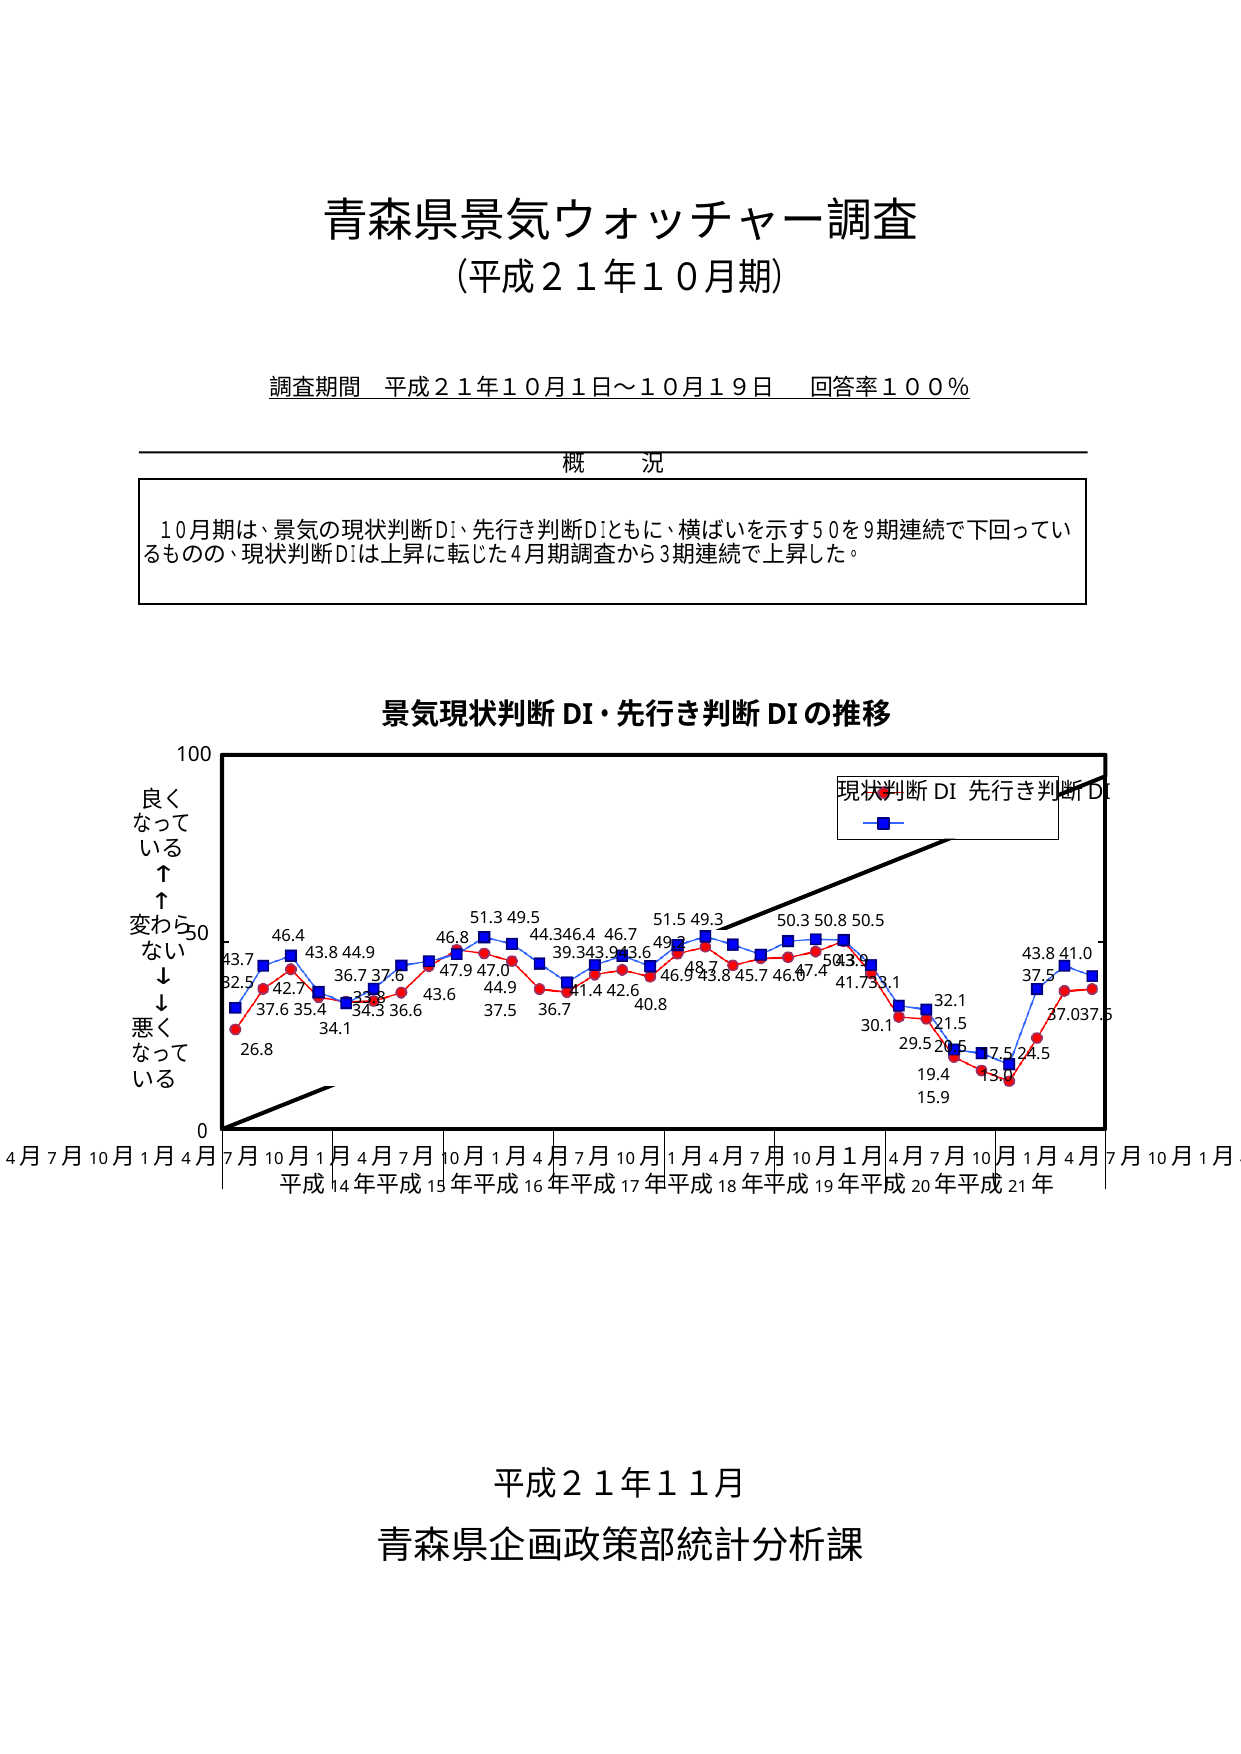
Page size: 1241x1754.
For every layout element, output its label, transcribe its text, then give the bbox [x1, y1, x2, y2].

text 調査期間 平成２１年１０月１日～１０月１９日 回答率１００％ [106, 371, 1133, 403]
picture [229, 990, 1098, 1087]
picture [229, 930, 277, 940]
picture [877, 786, 888, 799]
picture [302, 930, 1098, 941]
text ↓ 悪くなっている [132, 991, 192, 1094]
text ↑ [150, 864, 1134, 888]
picture [278, 930, 283, 940]
text 景気現状判断DI・先行き判断DIの推移 [381, 689, 1134, 734]
text 0 [197, 1116, 1134, 1144]
text ↑ 変わら [129, 889, 194, 940]
text 平成２１年１１月 [106, 1460, 1133, 1505]
text 100 [176, 739, 1134, 768]
text （平成２１年１０月期） [106, 250, 1133, 301]
text 青森県景気ウォッチャー調査 [106, 187, 1133, 250]
text ↓ [150, 964, 1134, 990]
picture [283, 930, 301, 941]
picture [560, 930, 568, 936]
text 良くなっている [132, 787, 192, 864]
text 青森県企画政策部統計分析課 [106, 1518, 1133, 1569]
text ない [140, 941, 1134, 964]
